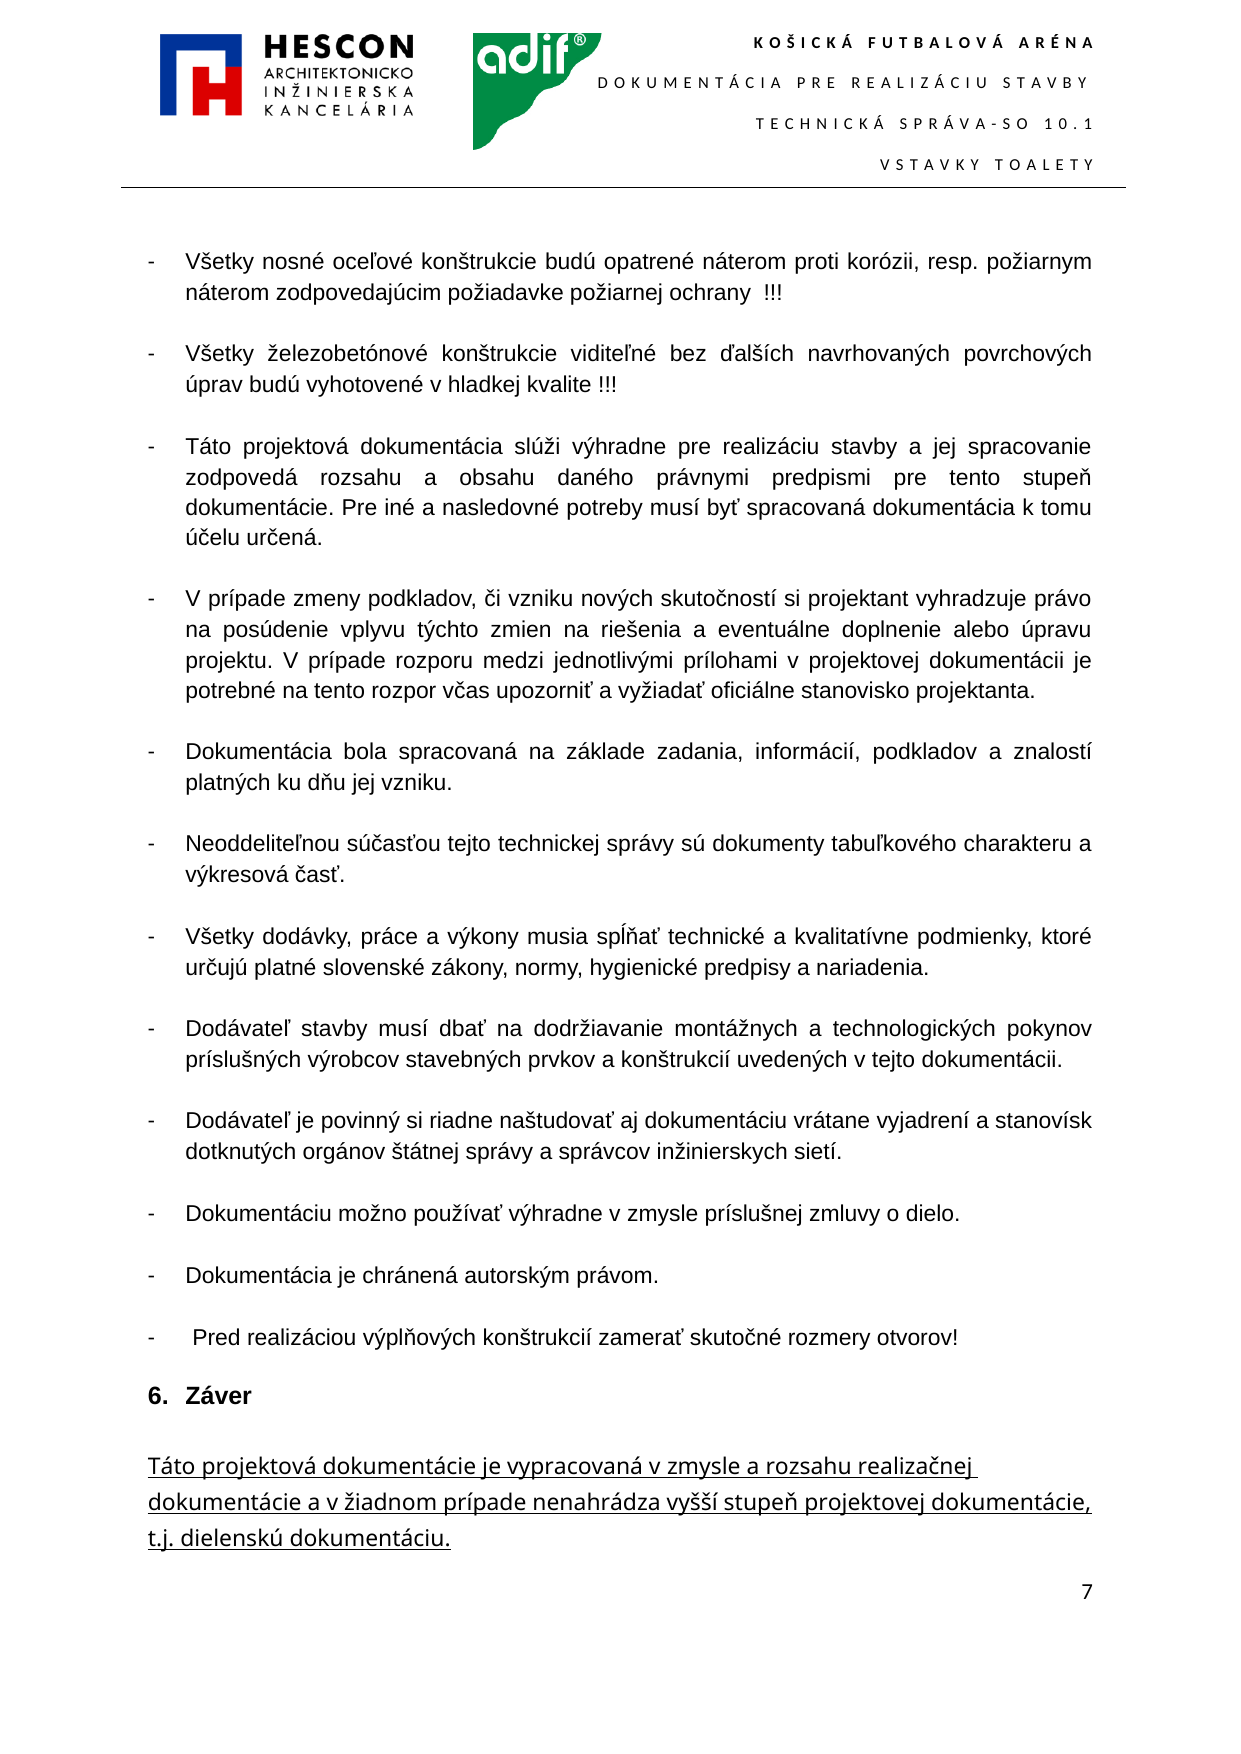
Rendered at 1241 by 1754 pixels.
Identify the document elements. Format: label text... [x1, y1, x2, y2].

picture [473, 33, 602, 150]
list Všetky nosné oceľové konštrukcie budú opatrené náterom proti korózii, resp. požiarnym náterom zodpovedajúcim požiadavke požiarnej ochrany !!! [148, 247, 1092, 306]
list Táto projektová dokumentácia slúži výhradne pre realizáciu stavby a jej spracovanie zodpovedá rozsahu a obsahu daného právnymi predpismi pre tento stupeň dokumentácie. Pre iné a nasledovné potreby musí byť spracovaná dokumentácia k tomu účelu určená. [148, 432, 1092, 551]
list Všetky dodávky, práce a výkony musia spĺňať technické a kvalitatívne podmienky, ktoré určujú platné slovenské zákony, normy, hygienické predpisy a nariadenia. [148, 922, 1092, 980]
list Dodávateľ je povinný si riadne naštudovať aj dokumentáciu vrátane vyjadrení a stanovísk dotknutých orgánov štátnej správy a správcov inžinierskych sietí. [148, 1106, 1092, 1165]
list Pred realizáciou výplňových konštrukcií zamerať skutočné rozmery otvorov! [148, 1323, 1092, 1352]
subtitle Záver [148, 1381, 1092, 1409]
picture [160, 34, 413, 116]
list Neoddeliteľnou súčasťou tejto technickej správy sú dokumenty tabuľkového charakteru a výkresová časť. [148, 829, 1092, 888]
list Všetky železobetónové konštrukcie viditeľné bez ďalších navrhovaných povrchových úprav budú vyhotovené v hladkej kvalite !!! [148, 339, 1092, 398]
text Táto projektová dokumentácie je vypracovaná v zmysle a rozsahu realizačnej dokumentácie a v žiadnom prípade nenahrádza vyšší stupeň projektovej dokumentácie, t.j. dielenskú dokumentáciu. [148, 1450, 1092, 1513]
list Dokumentácia bola spracovaná na základe zadania, informácií, podkladov a znalostí platných ku dňu jej vzniku. [148, 737, 1092, 796]
list Dodávateľ stavby musí dbať na dodržiavanie montážnych a technologických pokynov príslušných výrobcov stavebných prvkov a konštrukcií uvedených v tejto dokumentácii. [148, 1014, 1092, 1072]
list Dokumentáciu možno používať výhradne v zmysle príslušnej zmluvy o dielo. [148, 1199, 1092, 1227]
list V prípade zmeny podkladov, či vzniku nových skutočností si projektant vyhradzuje právo na posúdenie vplyvu týchto zmien na riešenia a eventuálne doplnenie alebo úpravu projektu. V prípade rozporu medzi jednotlivými prílohami v projektovej dokumentácii je potrebné na tento rozpor včas upozorniť a vyžiadať oficiálne stanovisko projektanta. [148, 584, 1092, 703]
list Dokumentácia je chránená autorským právom. [148, 1261, 1092, 1289]
text Táto projektová dokumentácie je vypracovaná v zmysle a rozsahu realizačnej dokumentácie a v žiadnom prípade nenahrádza vyšší stupeň projektovej dokumentácie, t.j. dielenskú dokumentáciu. [148, 1514, 1092, 1553]
